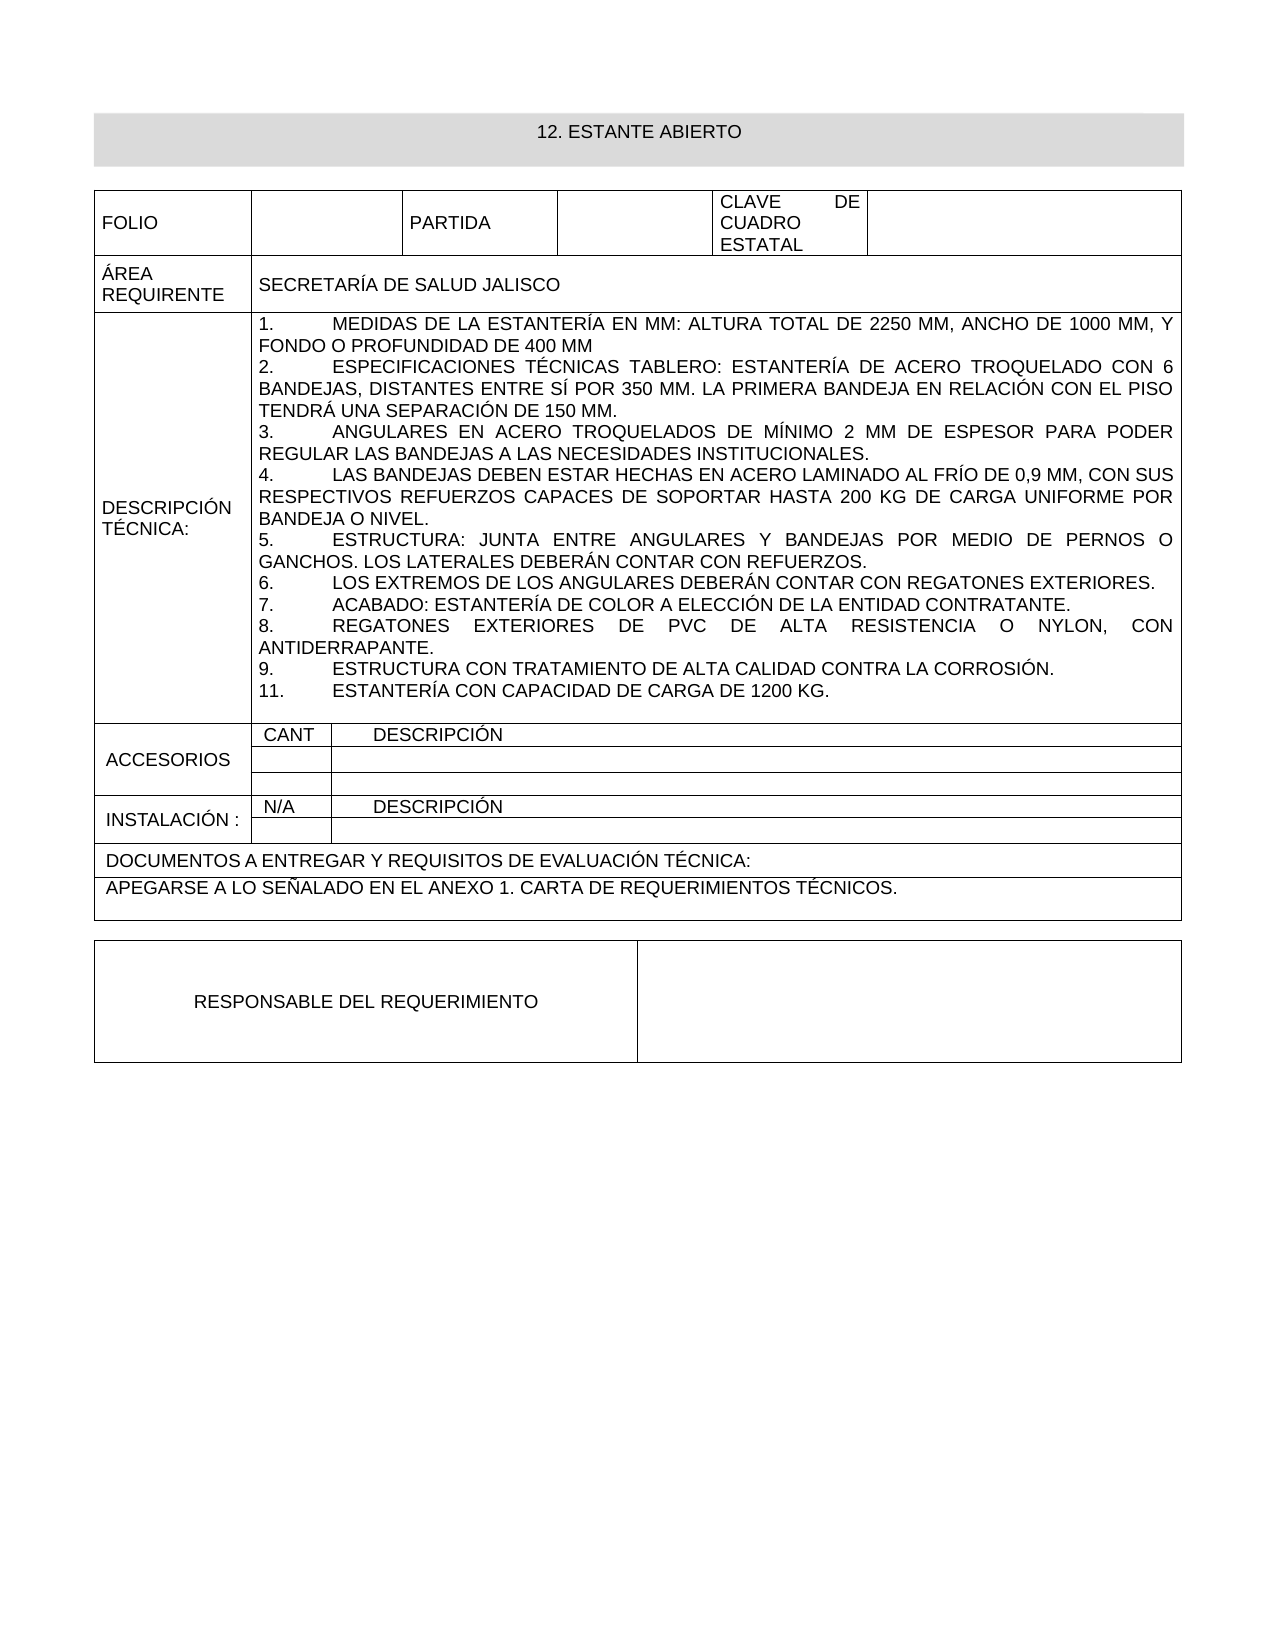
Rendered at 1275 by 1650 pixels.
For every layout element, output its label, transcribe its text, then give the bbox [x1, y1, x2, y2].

table_cell [332, 773, 1181, 795]
table_cell N/A [252, 796, 331, 817]
table_header RESPONSABLE DEL REQUERIMIENTO [95, 941, 637, 1062]
table_cell DESCRIPCIÓN [332, 724, 1181, 746]
table_cell DOCUMENTOS A ENTREGAR Y REQUISITOS DE EVALUACIÓN TÉCNICA: [95, 844, 1181, 877]
table_cell DESCRIPCIÓN TÉCNICA: [95, 313, 251, 723]
table_cell [252, 818, 331, 843]
table_cell ACCESORIOS [95, 724, 251, 795]
table_cell SECRETARÍA DE SALUD JALISCO [252, 256, 1181, 312]
table_cell [332, 818, 1181, 843]
table_header FOLIO [95, 191, 251, 255]
table_header [252, 191, 402, 255]
table_cell [252, 747, 331, 772]
table_cell [332, 747, 1181, 772]
table_cell ÁREA REQUIRENTE [95, 256, 251, 312]
table_header [558, 191, 712, 255]
table_cell INSTALACIÓN : [95, 796, 251, 843]
table_header PARTIDA [403, 191, 557, 255]
table_header CLAVE DE CUADRO ESTATAL [713, 191, 867, 255]
table_cell DESCRIPCIÓN [332, 796, 1181, 817]
table_cell [252, 773, 331, 795]
table_cell 1. MEDIDAS DE LA ESTANTERÍA EN MM: ALTURA TOTAL DE 2250 MM, ANCHO DE 1000 MM, Y FONDO O PROFUNDIDAD DE 400 MM 2. ESPECIFICACIONES TÉCNICAS TABLERO: ESTANTERÍA DE ACERO TROQUELADO CON 6 BANDEJAS, DISTANTES ENTRE SÍ POR 350 MM. LA PRIMERA BANDEJA EN RELACIÓN CON EL PISO TENDRÁ UNA SEPARACIÓN DE 150 MM. 3. ANGULARES EN ACERO TROQUELADOS DE MÍNIMO 2 MM DE ESPESOR PARA PODER REGULAR LAS BANDEJAS A LAS NECESIDADES INSTITUCIONALES. 4. LAS BANDEJAS DEBEN ESTAR HECHAS EN ACERO LAMINADO AL FRÍO DE 0,9 MM, CON SUS RESPECTIVOS REFUERZOS CAPACES DE SOPORTAR HASTA 200 KG DE CARGA UNIFORME POR BANDEJA O NIVEL. 5. ESTRUCTURA: JUNTA ENTRE ANGULARES Y BANDEJAS POR MEDIO DE PERNOS O GANCHOS. LOS LATERALES DEBERÁN CONTAR CON REFUERZOS. 6. LOS EXTREMOS DE LOS ANGULARES DEBERÁN CONTAR CON REGATONES EXTERIORES. 7. ACABADO: ESTANTERÍA DE COLOR A ELECCIÓN DE LA ENTIDAD CONTRATANTE. 8. REGATONES EXTERIORES DE PVC DE ALTA RESISTENCIA O NYLON, CON ANTIDERRAPANTE. 9. ESTRUCTURA CON TRATAMIENTO DE ALTA CALIDAD CONTRA LA CORROSIÓN. 11. ESTANTERÍA CON CAPACIDAD DE CARGA DE 1200 KG. [252, 313, 1181, 723]
table_cell APEGARSE A LO SEÑALADO EN EL ANEXO 1. CARTA DE REQUERIMIENTOS TÉCNICOS. [95, 878, 1181, 920]
table_cell CANT [252, 724, 331, 746]
table_header [638, 941, 1181, 1062]
table_header [868, 191, 1181, 255]
